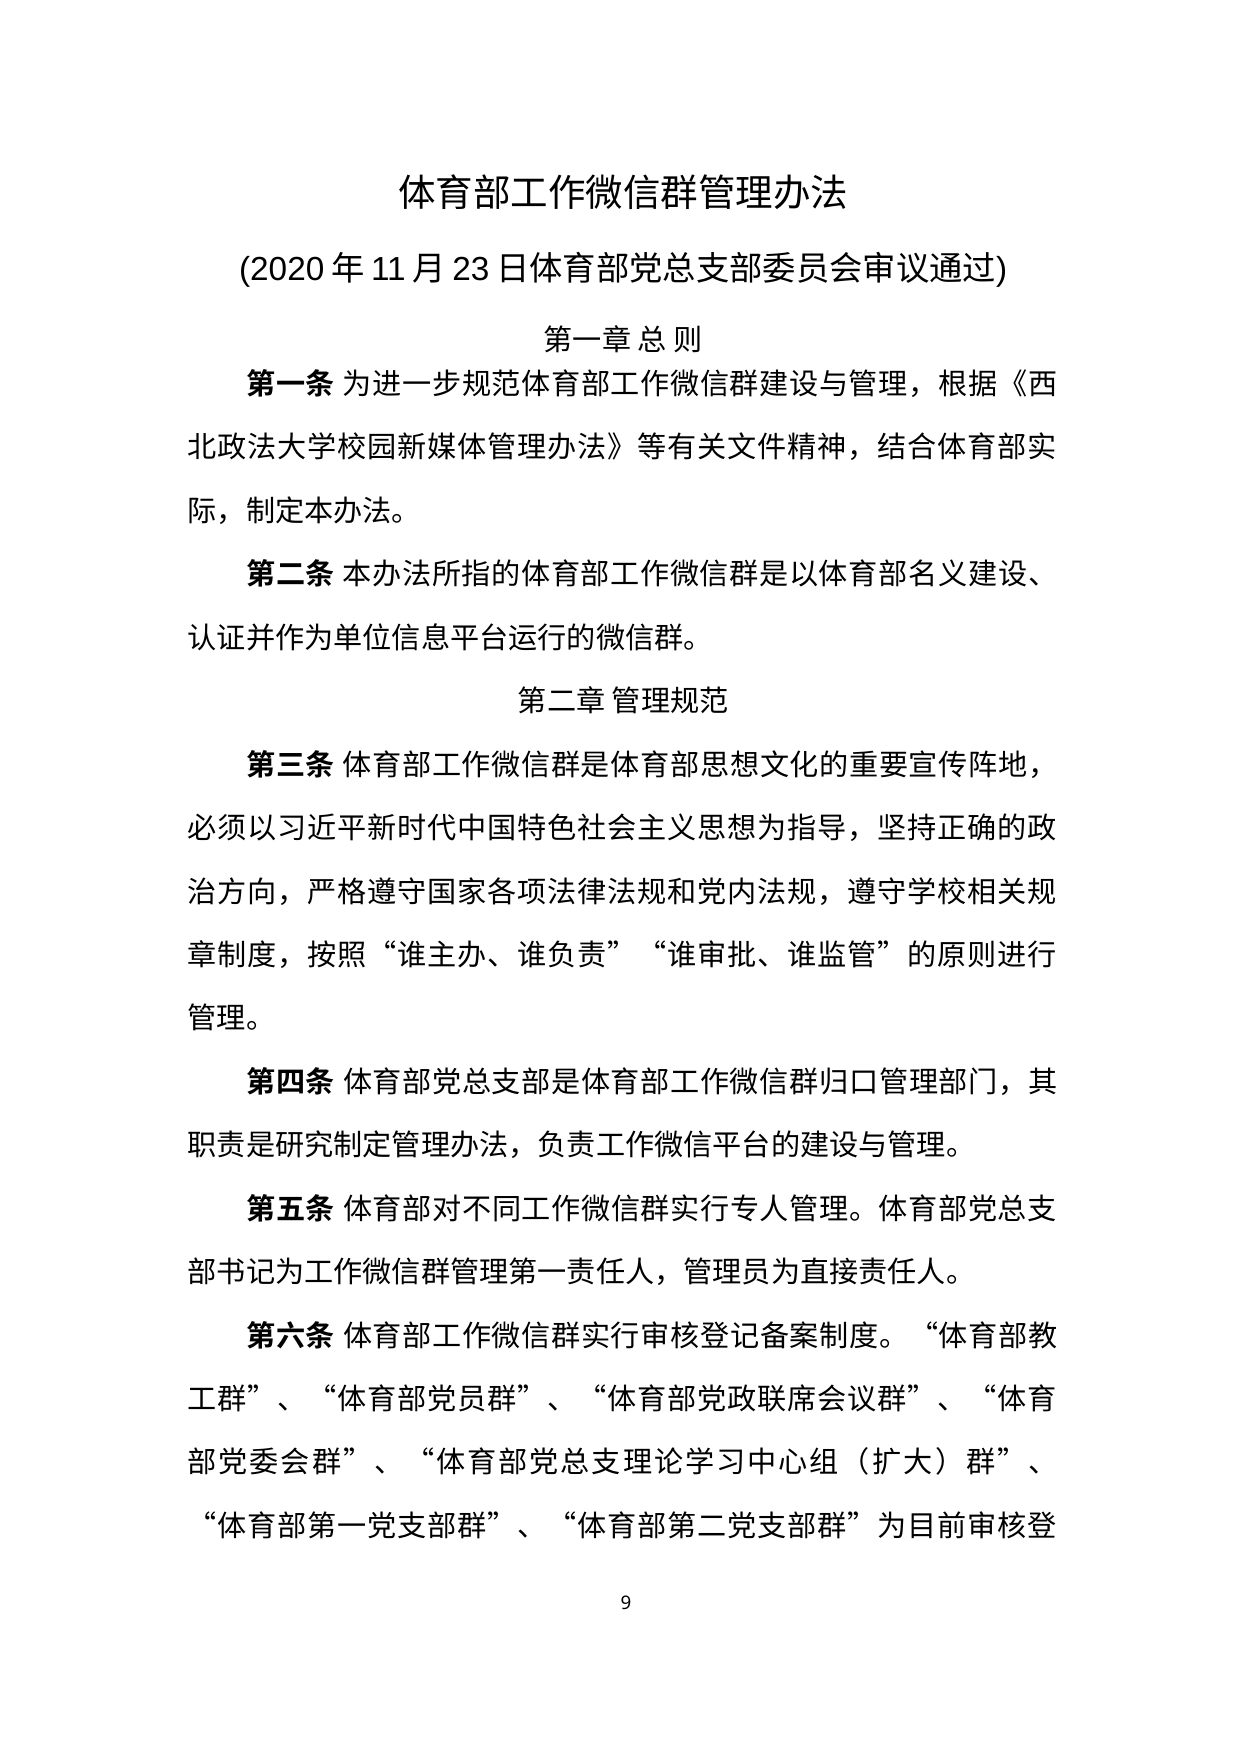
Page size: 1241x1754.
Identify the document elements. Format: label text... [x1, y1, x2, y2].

text 第三条 体育部工作微信群是体育部思想文化的重要宣传阵地， 必须以习近平新时代中国特色社会主义思想为指导，坚持正确的政治方向，严格遵守国家各项法律法规和党内法规，遵守学校相关规章制度，按照“谁主办、谁负责”“谁审批、谁监管”的原则进行管理。 [187, 741, 1058, 1037]
subtitle 第二章 管理规范 [187, 678, 1058, 720]
subtitle (2020年11月23日体育部党总支部委员会审议通过) [187, 242, 1058, 290]
subtitle 体育部工作微信群管理办法 [187, 162, 1058, 217]
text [187, 1312, 1058, 1545]
text 第五条 体育部对不同工作微信群实行专人管理。体育部党总支部书记为工作微信群管理第一责任人，管理员为直接责任人。 [187, 1185, 1058, 1291]
text 第一条 为进一步规范体育部工作微信群建设与管理，根据《西北政法大学校园新媒体管理办法》等有关文件精神，结合体育部实际，制定本办法。 [187, 361, 1058, 530]
text 第二条 本办法所指的体育部工作微信群是以体育部名义建设、认证并作为单位信息平台运行的微信群。 [187, 551, 1058, 657]
text 第四条 体育部党总支部是体育部工作微信群归口管理部门，其职责是研究制定管理办法，负责工作微信平台的建设与管理。 [187, 1058, 1058, 1164]
subtitle 第一章 总 则 [187, 311, 1058, 361]
